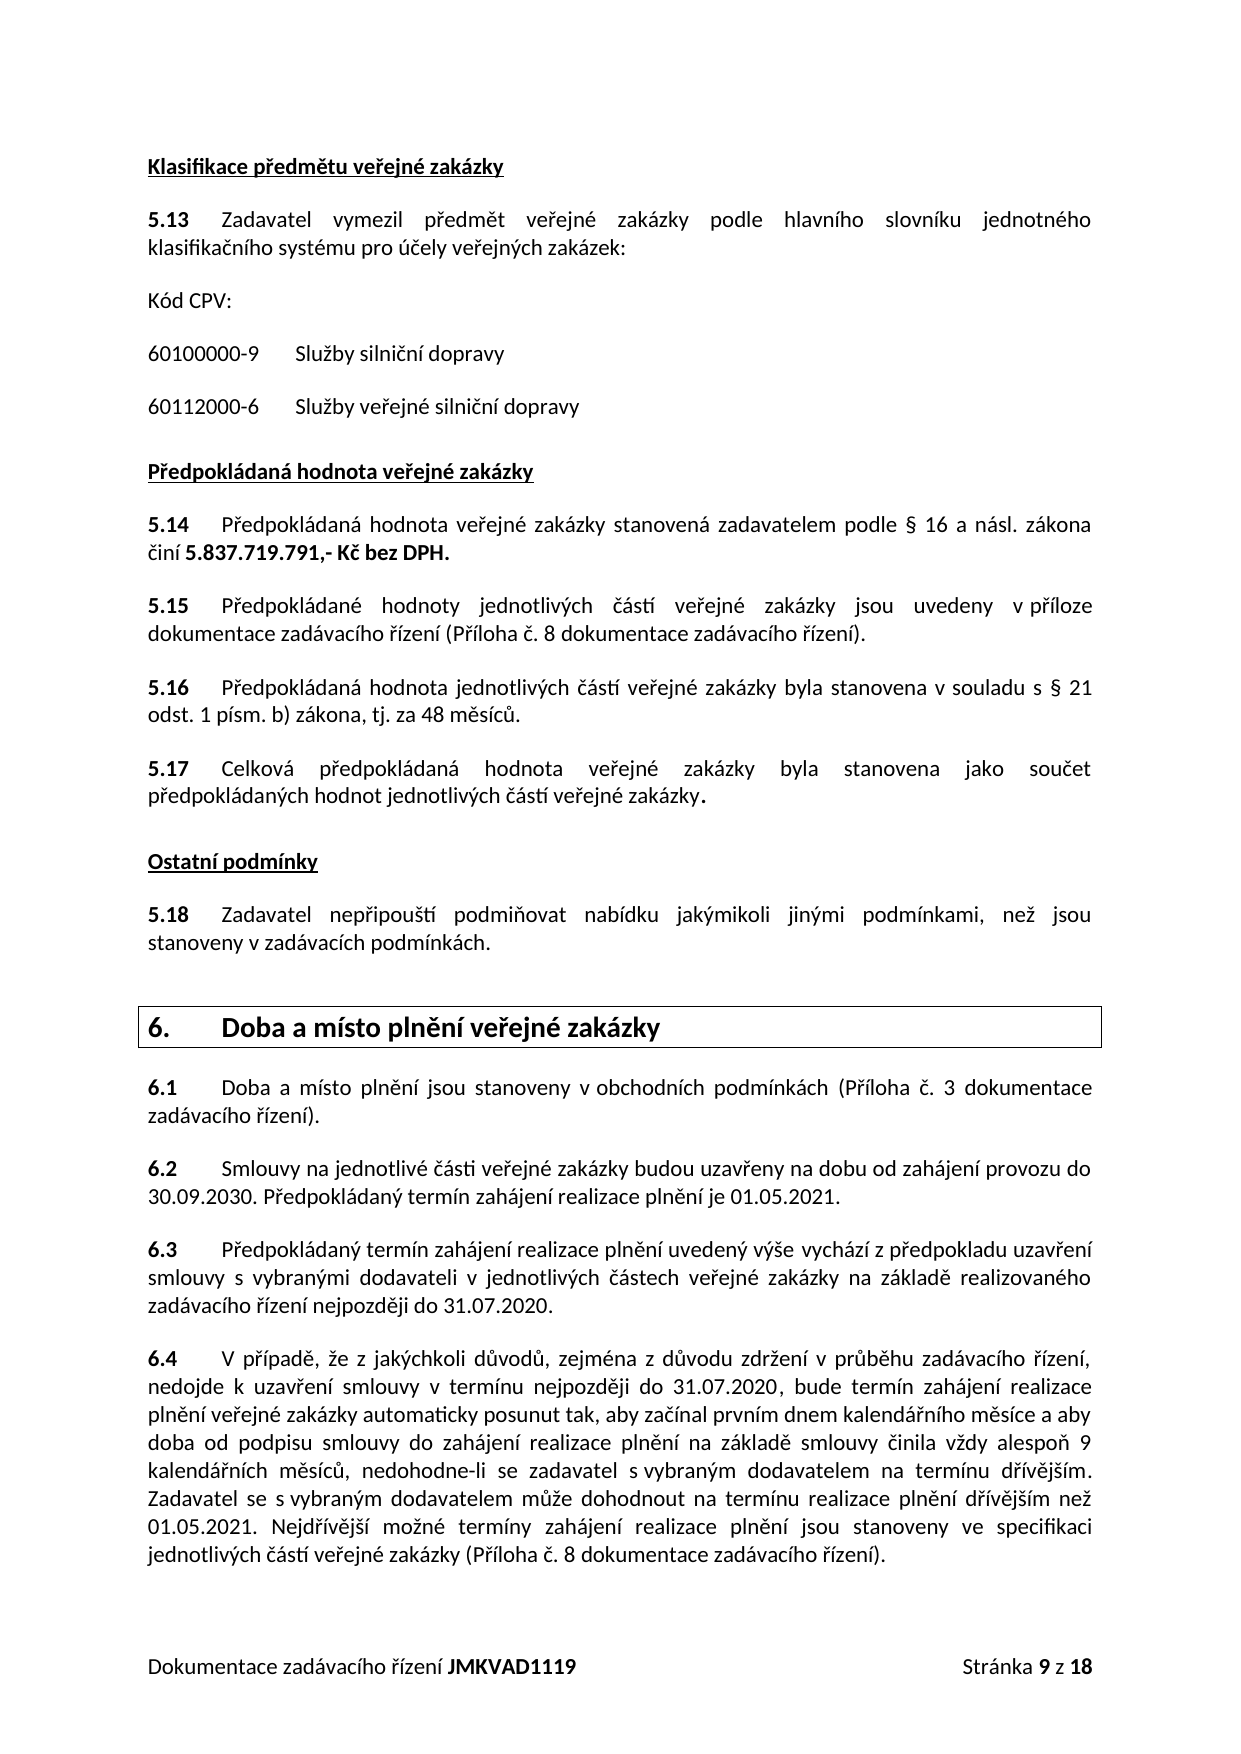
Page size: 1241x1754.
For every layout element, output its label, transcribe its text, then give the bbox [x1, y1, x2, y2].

text V případě, že z jakýchkoli důvodů, zejména z důvodu zdržení v průběhu zadávacího řízení, nedojde k uzavření smlouvy v termínu nejpozději do 31.07.2020, bude termín zahájení realizace plnění veřejné zakázky automaticky posunut tak, aby začínal prvním dnem kalendářního měsíce a aby doba od podpisu smlouvy do zahájení realizace plnění na základě smlouvy činila vždy alespoň 9 kalendářních měsíců, nedohodne-li se zadavatel s vybraným dodavatelem na termínu dřívějším. Zadavatel se s vybraným dodavatelem může dohodnout na termínu realizace plnění dřívějším než 01.05.2021. Nejdřívější možné termíny zahájení realizace plnění jsou stanoveny ve specifikaci jednotlivých částí veřejné zakázky (Příloha č. 8 dokumentace zadávacího řízení). [148, 1344, 1093, 1568]
text Kód CPV: [148, 286, 1093, 314]
text Předpokládaná hodnota veřejné zakázky stanovená zadavatelem podle § 16 a násl. zákona činí 5.837.719.791,- Kč bez DPH. [148, 511, 1093, 567]
text Celková předpokládaná hodnota veřejné zakázky byla stanovena jako součet předpokládaných hodnot jednotlivých částí veřejné zakázky. [148, 754, 1093, 810]
text Klasifikace předmětu veřejné zakázky [148, 152, 1093, 180]
text Zadavatel vymezil předmět veřejné zakázky podle hlavního slovníku jednotného klasifikačního systému pro účely veřejných zakázek: [148, 205, 1093, 261]
text Předpokládaná hodnota jednotlivých částí veřejné zakázky byla stanovena v souladu s § 21 odst. 1 písm. b) zákona, tj. za 48 měsíců. [148, 673, 1093, 729]
text Doba a místo plnění veřejné zakázky [139, 1007, 1101, 1047]
text Předpokládaný termín zahájení realizace plnění uvedený výše vychází z předpokladu uzavření smlouvy s vybranými dodavateli v jednotlivých částech veřejné zakázky na základě realizovaného zadávacího řízení nejpozději do 31.07.2020. [148, 1235, 1093, 1319]
text Doba a místo plnění jsou stanoveny v obchodních podmínkách (Příloha č. 3 dokumentace zadávacího řízení). [148, 1073, 1093, 1129]
text 60100000-9 Služby silniční dopravy [148, 339, 1093, 367]
text Předpokládaná hodnota veřejné zakázky [148, 457, 1093, 486]
text Smlouvy na jednotlivé části veřejné zakázky budou uzavřeny na dobu od zahájení provozu do 30.09.2030. Předpokládaný termín zahájení realizace plnění je 01.05.2021. [148, 1154, 1093, 1210]
text Zadavatel nepřipouští podmiňovat nabídku jakýmikoli jinými podmínkami, než jsou stanoveny v zadávacích podmínkách. [148, 900, 1093, 956]
text Ostatní podmínky [148, 847, 1093, 875]
text Předpokládané hodnoty jednotlivých částí veřejné zakázky jsou uvedeny v příloze dokumentace zadávacího řízení (Příloha č. 8 dokumentace zadávacího řízení). [148, 592, 1093, 648]
text 60112000-6 Služby veřejné silniční dopravy [148, 392, 1093, 420]
